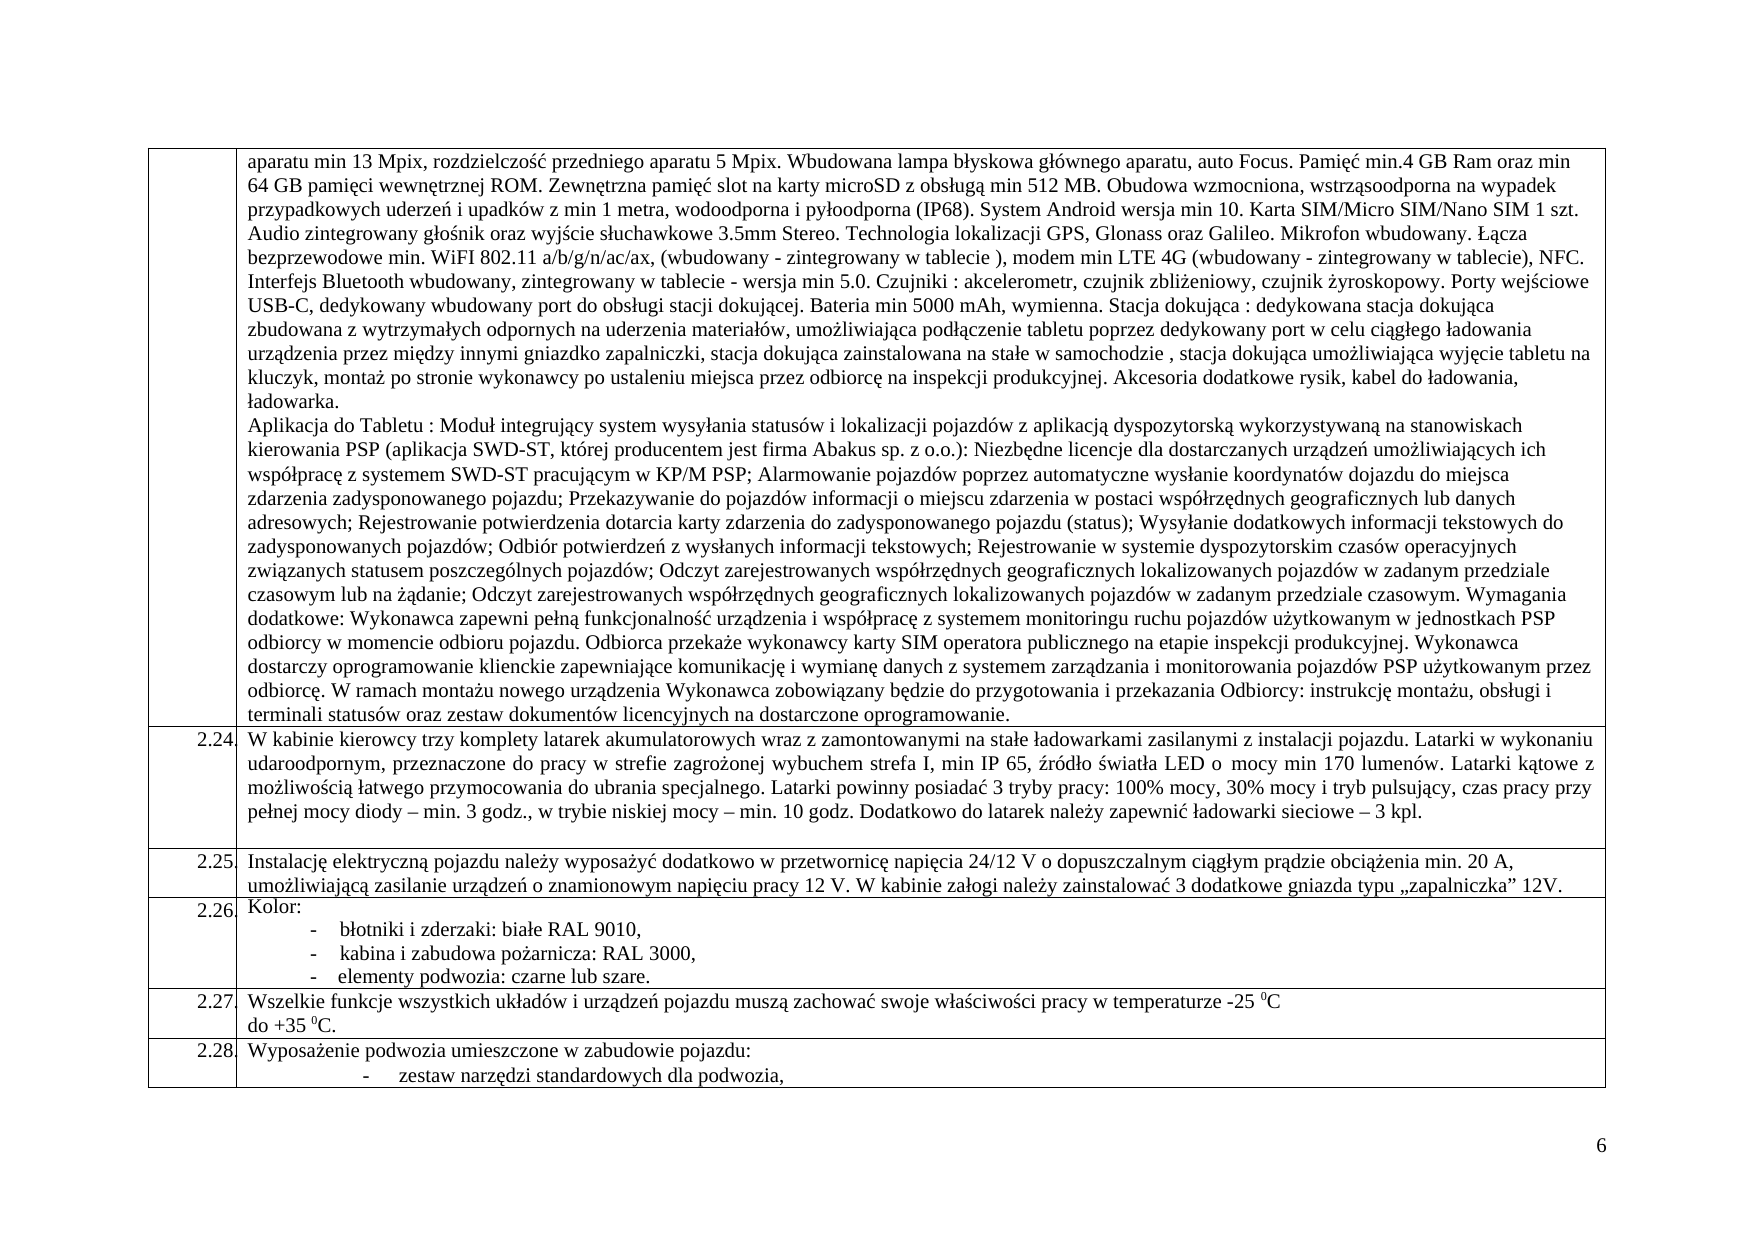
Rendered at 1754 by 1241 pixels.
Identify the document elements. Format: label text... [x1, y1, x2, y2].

table_cell [149, 989, 236, 1037]
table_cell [237, 1039, 1605, 1087]
table_cell [149, 727, 236, 847]
table_cell Wszelkie funkcje wszystkich układów i urządzeń pojazdu muszą zachować swoje właściwości pracy w temperaturze -25 0C do +35 0C. [237, 989, 1605, 1037]
table_cell [149, 149, 236, 726]
table_cell Kolor: błotniki i zderzaki: białe RAL 9010, kabina i zabudowa pożarnicza: RAL 3000, - elementy podwozia: czarne lub szare. [237, 898, 1605, 988]
table_cell [149, 898, 236, 988]
table_cell [149, 849, 236, 897]
table_cell [149, 1039, 236, 1087]
table_cell W kabinie kierowcy trzy komplety latarek akumulatorowych wraz z zamontowanymi na stałe ładowarkami zasilanymi z instalacji pojazdu. Latarki w wykonaniu udaroodpornym, przeznaczone do pracy w strefie zagrożonej wybuchem strefa I, min IP 65, źródło światła LED o mocy min 170 lumenów. Latarki kątowe z możliwością łatwego przymocowania do ubrania specjalnego. Latarki powinny posiadać 3 tryby pracy: 100% mocy, 30% mocy i tryb pulsujący, czas pracy przy pełnej mocy diody – min. 3 godz., w trybie niskiej mocy – min. 10 godz. Dodatkowo do latarek należy zapewnić ładowarki sieciowe – 3 kpl. [237, 727, 1605, 847]
table_cell Instalację elektryczną pojazdu należy wyposażyć dodatkowo w przetwornicę napięcia 24/12 V o dopuszczalnym ciągłym prądzie obciążenia min. 20 A, umożliwiającą zasilanie urządzeń o znamionowym napięciu pracy 12 V. W kabinie załogi należy zainstalować 3 dodatkowe gniazda typu „zapalniczka” 12V. [237, 849, 1605, 897]
